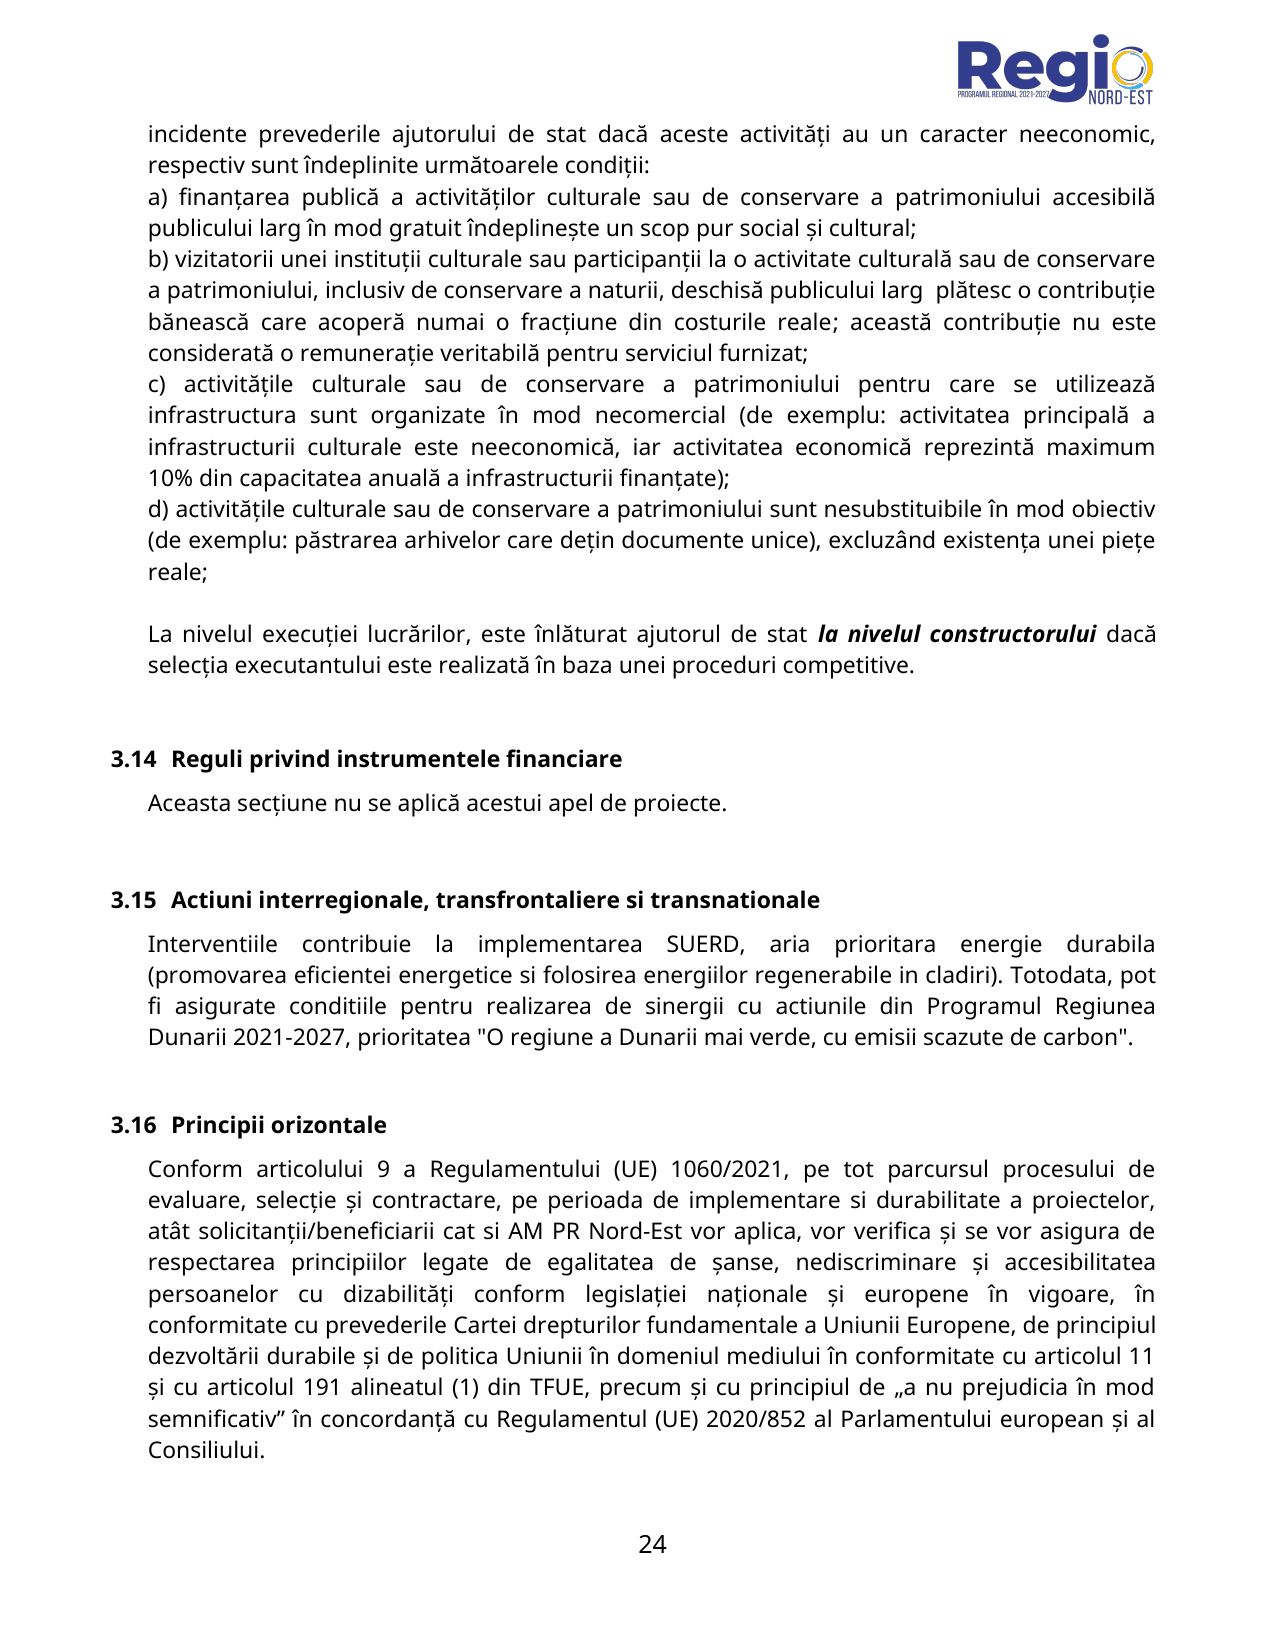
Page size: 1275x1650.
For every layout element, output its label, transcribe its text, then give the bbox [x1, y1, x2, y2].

text Aceasta secțiune nu se aplică acestui apel de proiecte. [148, 787, 1157, 818]
text d) activitățile culturale sau de conservare a patrimoniului sunt nesubstituibile în mod obiectiv (de exemplu: păstrarea arhivelor care dețin documente unice), excluzând existența unei piețe reale; [148, 493, 1157, 587]
text La nivelul execuției lucrărilor, este înlăturat ajutorul de stat la nivelul constructorului dacă selecția executantului este realizată în baza unei proceduri competitive. [148, 618, 1157, 681]
subtitle Principii orizontale [111, 1109, 1157, 1140]
text Interventiile contribuie la implementarea SUERD, aria prioritara energie durabila (promovarea eficientei energetice si folosirea energiilor regenerabile in cladiri). Totodata, pot fi asigurate conditiile pentru realizarea de sinergii cu actiunile din Programul Regiunea Dunarii 2021-2027, prioritatea "O regiune a Dunarii mai verde, cu emisii scazute de carbon". [148, 927, 1157, 1052]
text Conform articolului 9 a Regulamentului (UE) 1060/2021, pe tot parcursul procesului de evaluare, selecție și contractare, pe perioada de implementare si durabilitate a proiectelor, atât solicitanții/beneficiarii cat si AM PR Nord-Est vor aplica, vor verifica și se vor asigura de respectarea principiilor legate de egalitatea de șanse, nediscriminare și accesibilitatea persoanelor cu dizabilități conform legislației naționale și europene în vigoare, în conformitate cu prevederile Cartei drepturilor fundamentale a Uniunii Europene, de principiul dezvoltării durabile și de politica Uniunii în domeniul mediului în conformitate cu articolul 11 și cu articolul 191 alineatul (1) din TFUE, precum și cu principiul de „a nu prejudicia în mod semnificativ” în concordanță cu Regulamentul (UE) 2020/852 al Parlamentului european și al Consiliului. [148, 1152, 1157, 1465]
picture [954, 30, 1157, 109]
subtitle Reguli privind instrumentele financiare [111, 743, 1157, 774]
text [148, 118, 1157, 181]
subtitle Actiuni interregionale, transfrontaliere si transnationale [111, 884, 1157, 915]
text c) activitățile culturale sau de conservare a patrimoniului pentru care se utilizează infrastructura sunt organizate în mod necomercial (de exemplu: activitatea principală a infrastructurii culturale este neeconomică, iar activitatea economică reprezintă maximum 10% din capacitatea anuală a infrastructurii finanțate); [148, 368, 1157, 493]
text b) vizitatorii unei instituții culturale sau participanții la o activitate culturală sau de conservare a patrimoniului, inclusiv de conservare a naturii, deschisă publicului larg plătesc o contribuție bănească care acoperă numai o fracțiune din costurile reale; această contribuție nu este considerată o remunerație veritabilă pentru serviciul furnizat; [148, 243, 1157, 368]
text a) finanțarea publică a activităților culturale sau de conservare a patrimoniului accesibilă publicului larg în mod gratuit îndeplinește un scop pur social și cultural; [148, 181, 1157, 243]
